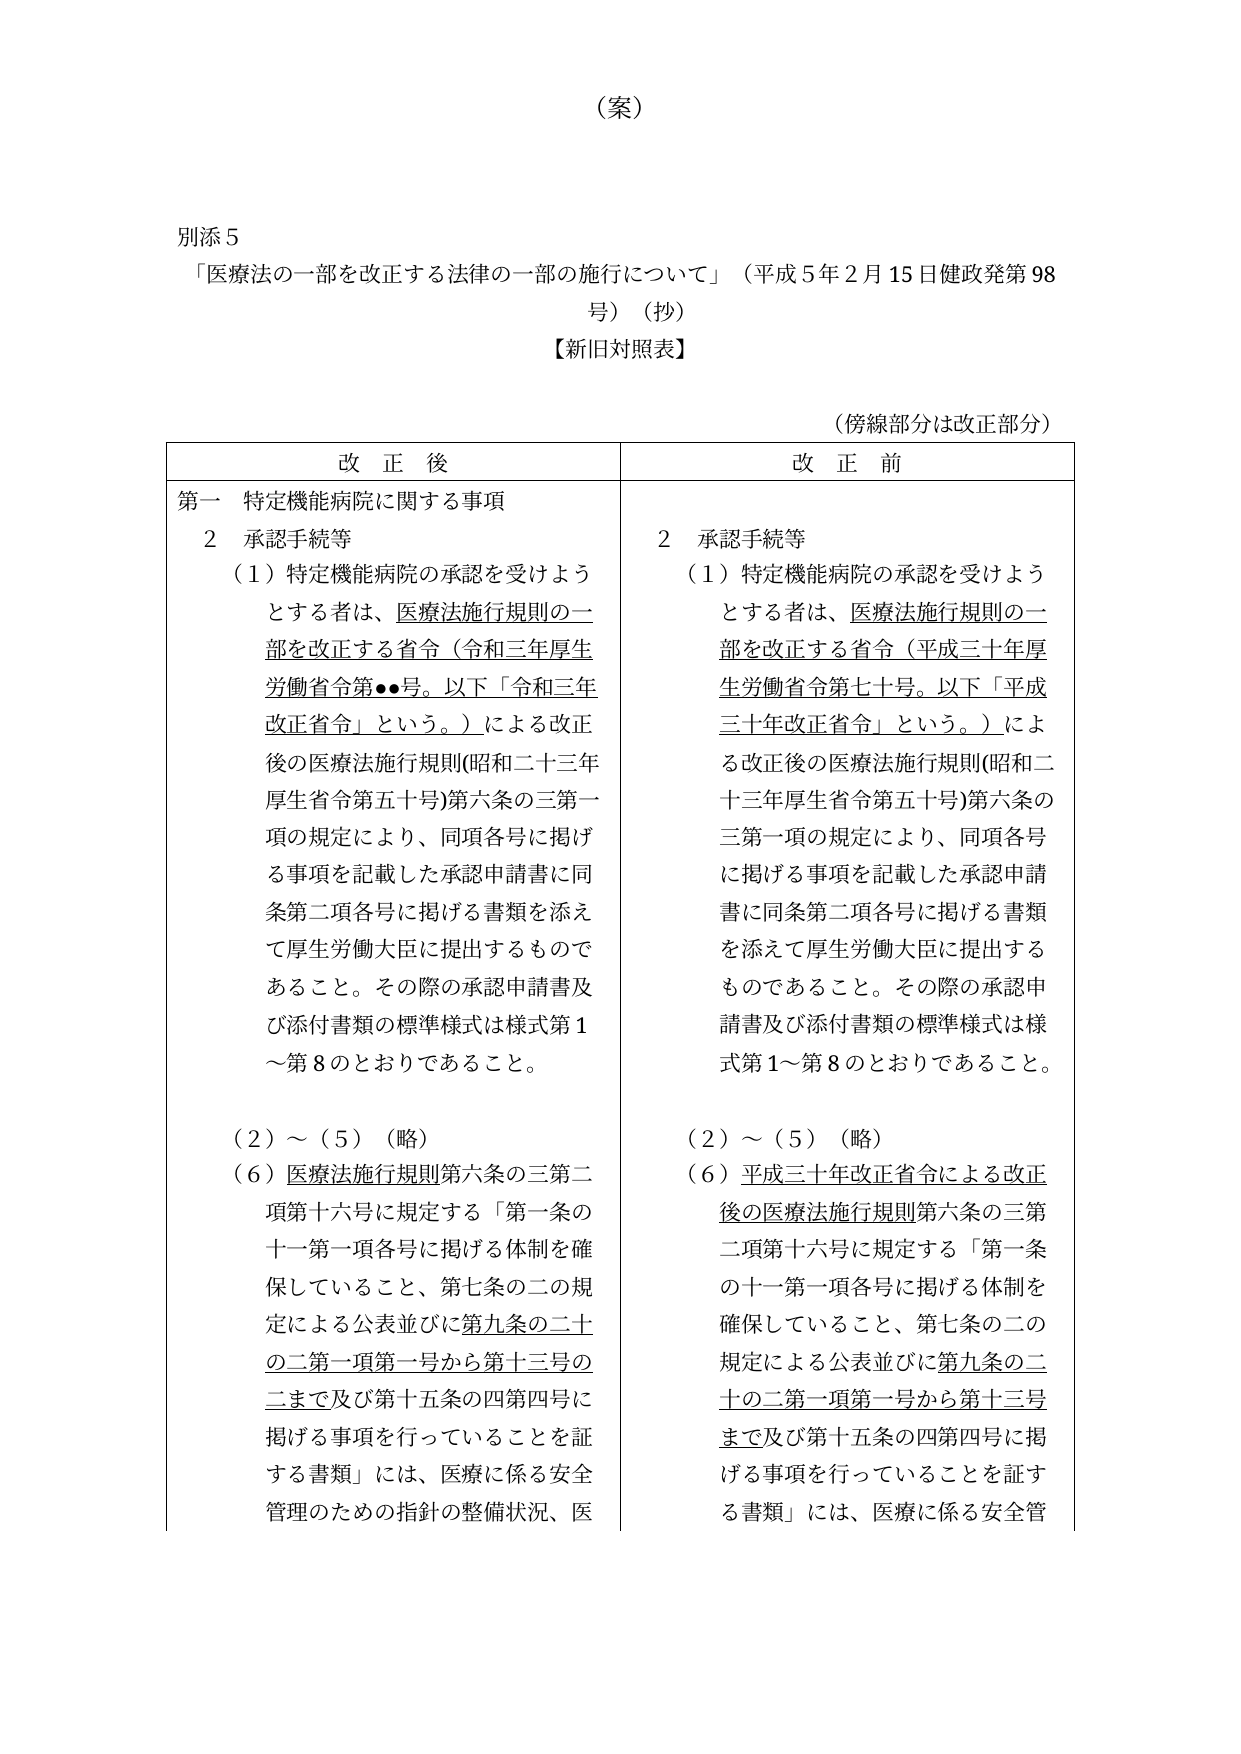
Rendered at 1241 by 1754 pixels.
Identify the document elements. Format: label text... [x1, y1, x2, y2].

text 「医療法の一部を改正する法律の一部の施行について」（平成５年２月15日健政発第98号）（抄） [177, 254, 1063, 329]
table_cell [167, 481, 620, 1531]
table_header 改 正 前 [621, 443, 1074, 480]
text 【新旧対照表】 [177, 329, 1063, 367]
text 別添５ [177, 217, 1063, 254]
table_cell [621, 481, 1074, 1531]
text （傍線部分は改正部分） [177, 367, 1063, 442]
table_header 改 正 後 [167, 443, 620, 480]
